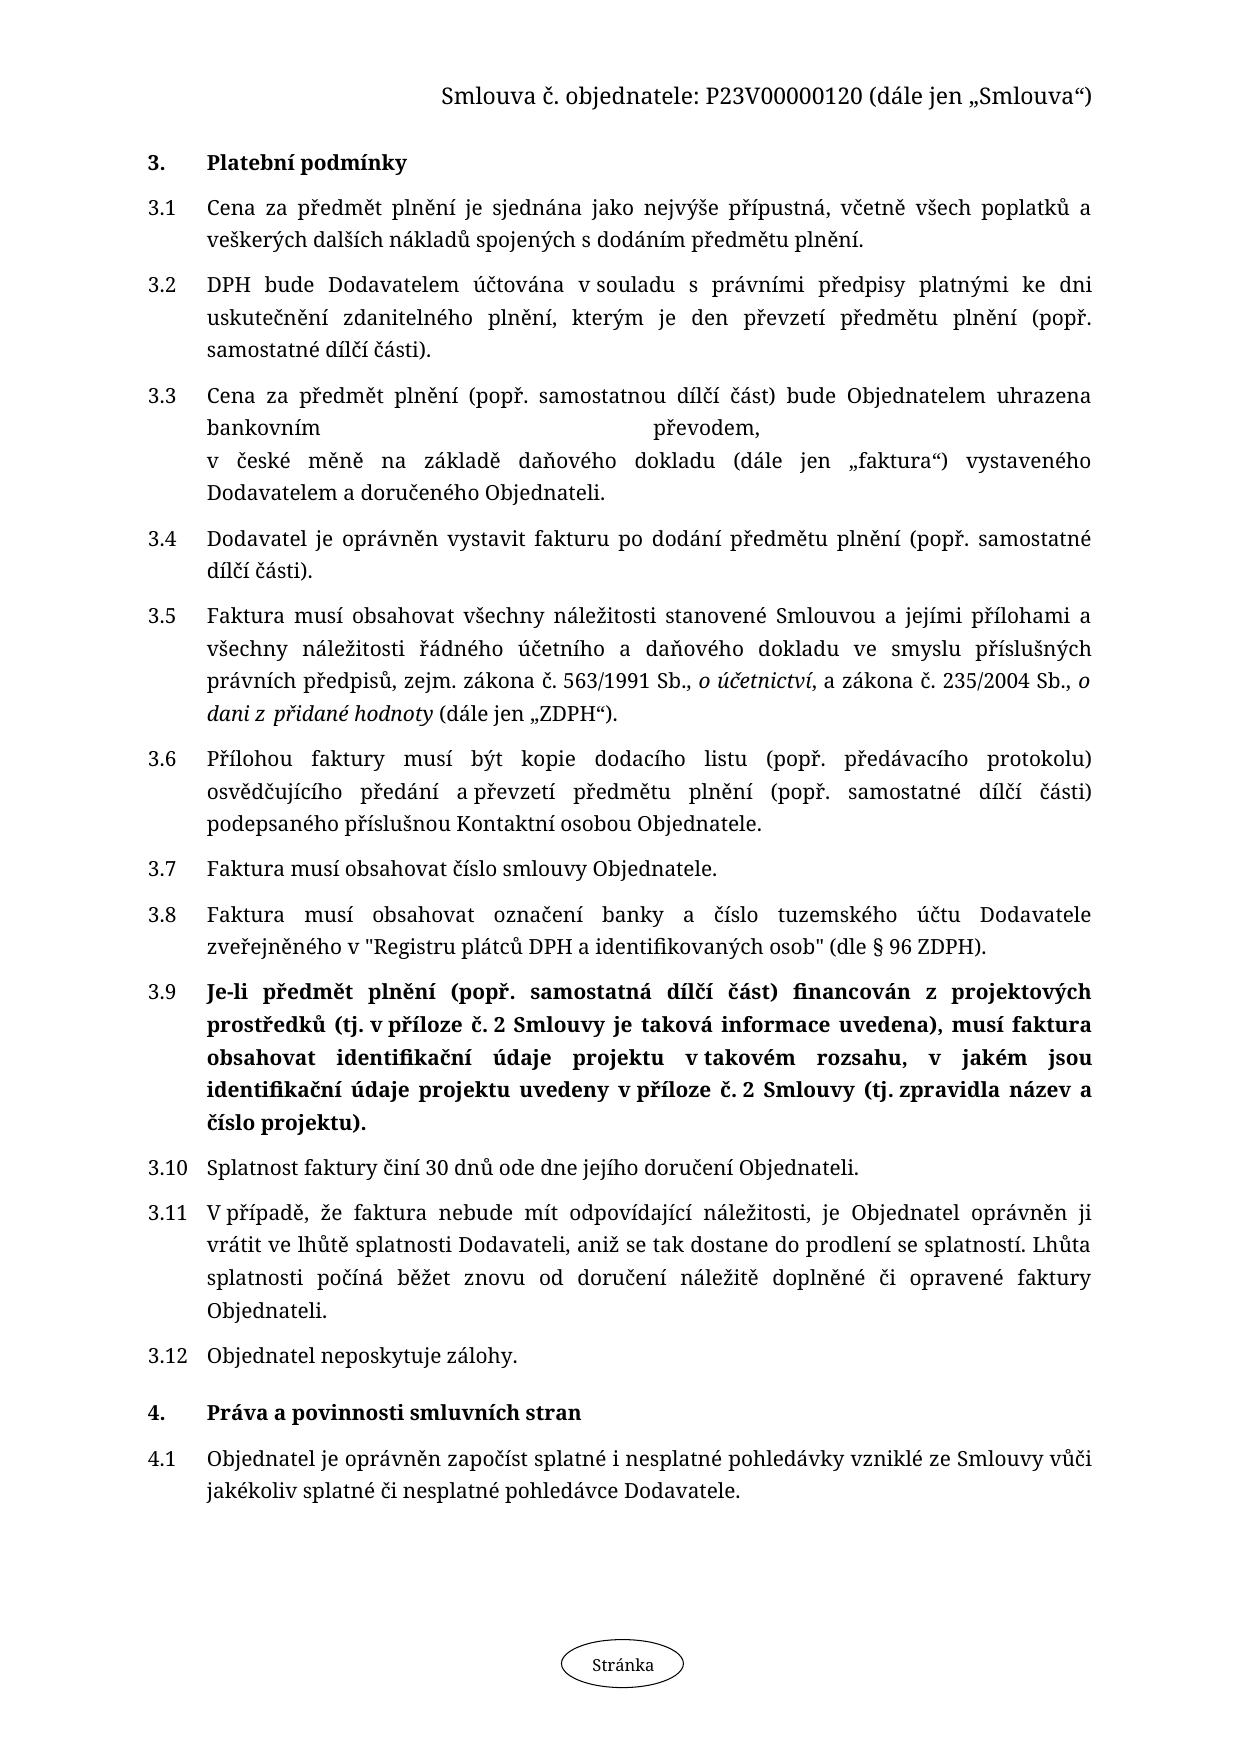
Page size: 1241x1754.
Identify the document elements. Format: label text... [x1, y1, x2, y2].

list Platební podmínky [148, 148, 1093, 176]
list Faktura musí obsahovat všechny náležitosti stanovené Smlouvou a jejími přílohami a všechny náležitosti řádného účetního a daňového dokladu ve smyslu příslušných právních předpisů, zejm. zákona č. 563/1991 Sb., o účetnictví, a zákona č. 235/2004 Sb., o dani z přidané hodnoty (dále jen „ZDPH“). [148, 601, 1093, 728]
list Faktura musí obsahovat označení banky a číslo tuzemského účtu Dodavatele zveřejněného v "Registru plátců DPH a identifikovaných osob" (dle § 96 ZDPH). [148, 900, 1093, 961]
list Faktura musí obsahovat číslo smlouvy Objednatele. [148, 854, 1093, 883]
list Cena za předmět plnění (popř. samostatnou dílčí část) bude Objednatelem uhrazena bankovním převodem, v české měně na základě daňového dokladu (dále jen „faktura“) vystaveného Dodavatelem a doručeného Objednateli. [148, 381, 1093, 507]
list Přílohou faktury musí být kopie dodacího listu (popř. předávacího protokolu) osvědčujícího předání a převzetí předmětu plnění (popř. samostatné dílčí části) podepsaného příslušnou Kontaktní osobou Objednatele. [148, 744, 1093, 838]
list Objednatel neposkytuje zálohy. [148, 1341, 1093, 1369]
list V případě, že faktura nebude mít odpovídající náležitosti, je Objednatel oprávněn ji vrátit ve lhůtě splatnosti Dodavateli, aniž se tak dostane do prodlení se splatností. Lhůta splatnosti počíná běžet znovu od doručení náležitě doplněné či opravené faktury Objednateli. [148, 1198, 1093, 1324]
list Je-li předmět plnění (popř. samostatná dílčí část) financován z projektových prostředků (tj. v příloze č. 2 Smlouvy je taková informace uvedena), musí faktura obsahovat identifikační údaje projektu v takovém rozsahu, v jakém jsou identifikační údaje projektu uvedeny v příloze č. 2 Smlouvy (tj. zpravidla název a číslo projektu). [148, 977, 1093, 1136]
list Splatnost faktury činí 30 dnů ode dne jejího doručení Objednateli. [148, 1153, 1093, 1181]
list Dodavatel je oprávněn vystavit fakturu po dodání předmětu plnění (popř. samostatné dílčí části). [148, 524, 1093, 585]
list Cena za předmět plnění je sjednána jako nejvýše přípustná, včetně všech poplatků a veškerých dalších nákladů spojených s dodáním předmětu plnění. [148, 193, 1093, 254]
list Práva a povinnosti smluvních stran [148, 1398, 1093, 1427]
list DPH bude Dodavatelem účtována v souladu s právními předpisy platnými ke dni uskutečnění zdanitelného plnění, kterým je den převzetí předmětu plnění (popř. samostatné dílčí části). [148, 270, 1093, 364]
list Objednatel je oprávněn započíst splatné i nesplatné pohledávky vzniklé ze Smlouvy vůči jakékoliv splatné či nesplatné pohledávce Dodavatele. [148, 1444, 1093, 1505]
